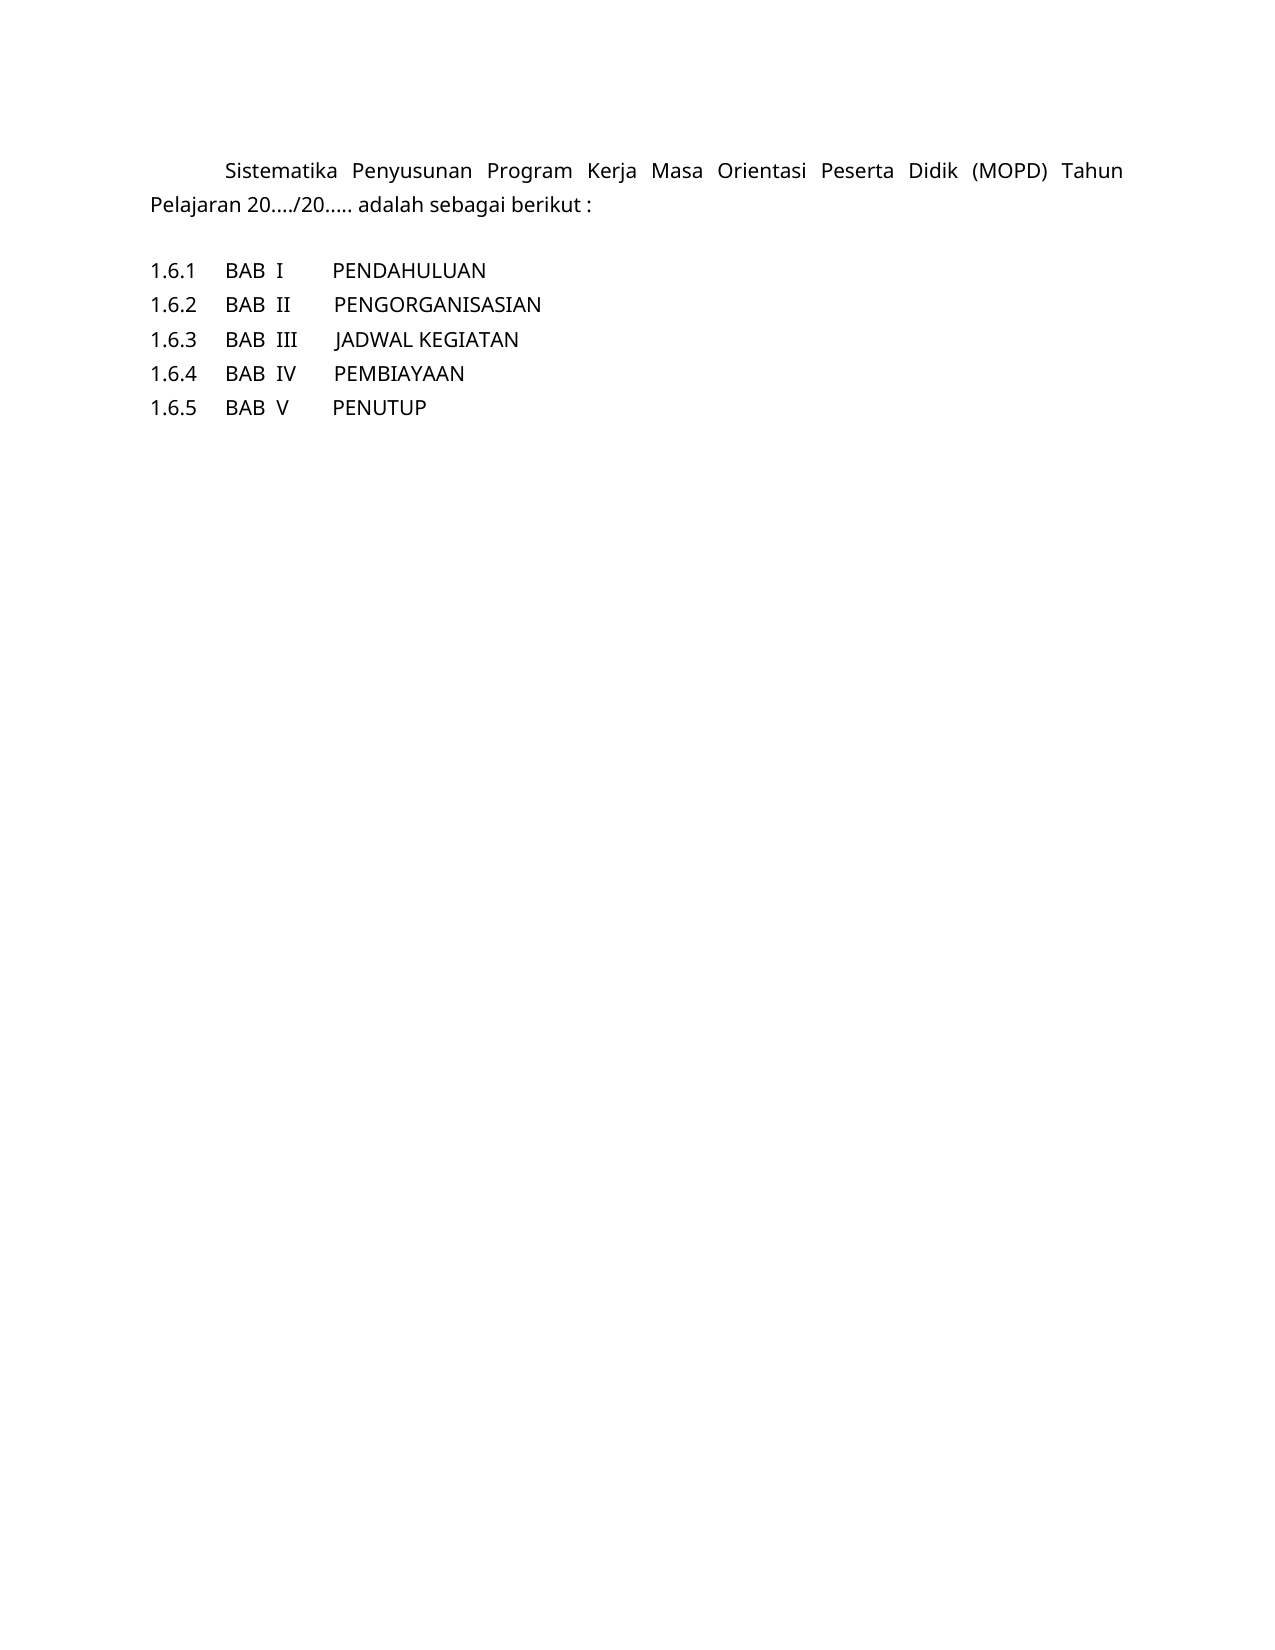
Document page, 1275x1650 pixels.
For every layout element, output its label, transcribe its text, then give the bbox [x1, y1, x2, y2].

list BAB III JADWAL KEGIATAN [150, 319, 1125, 353]
list BAB I PENDAHULUAN [150, 250, 1125, 284]
list BAB V PENUTUP [150, 387, 1125, 422]
list BAB IV PEMBIAYAAN [150, 353, 1125, 387]
text Sistematika Penyusunan Program Kerja Masa Orientasi Peserta Didik (MOPD) Tahun Pelajaran 20..../20..... adalah sebagai berikut : [150, 150, 1125, 219]
list BAB II PENGORGANISASIAN [150, 284, 1125, 319]
